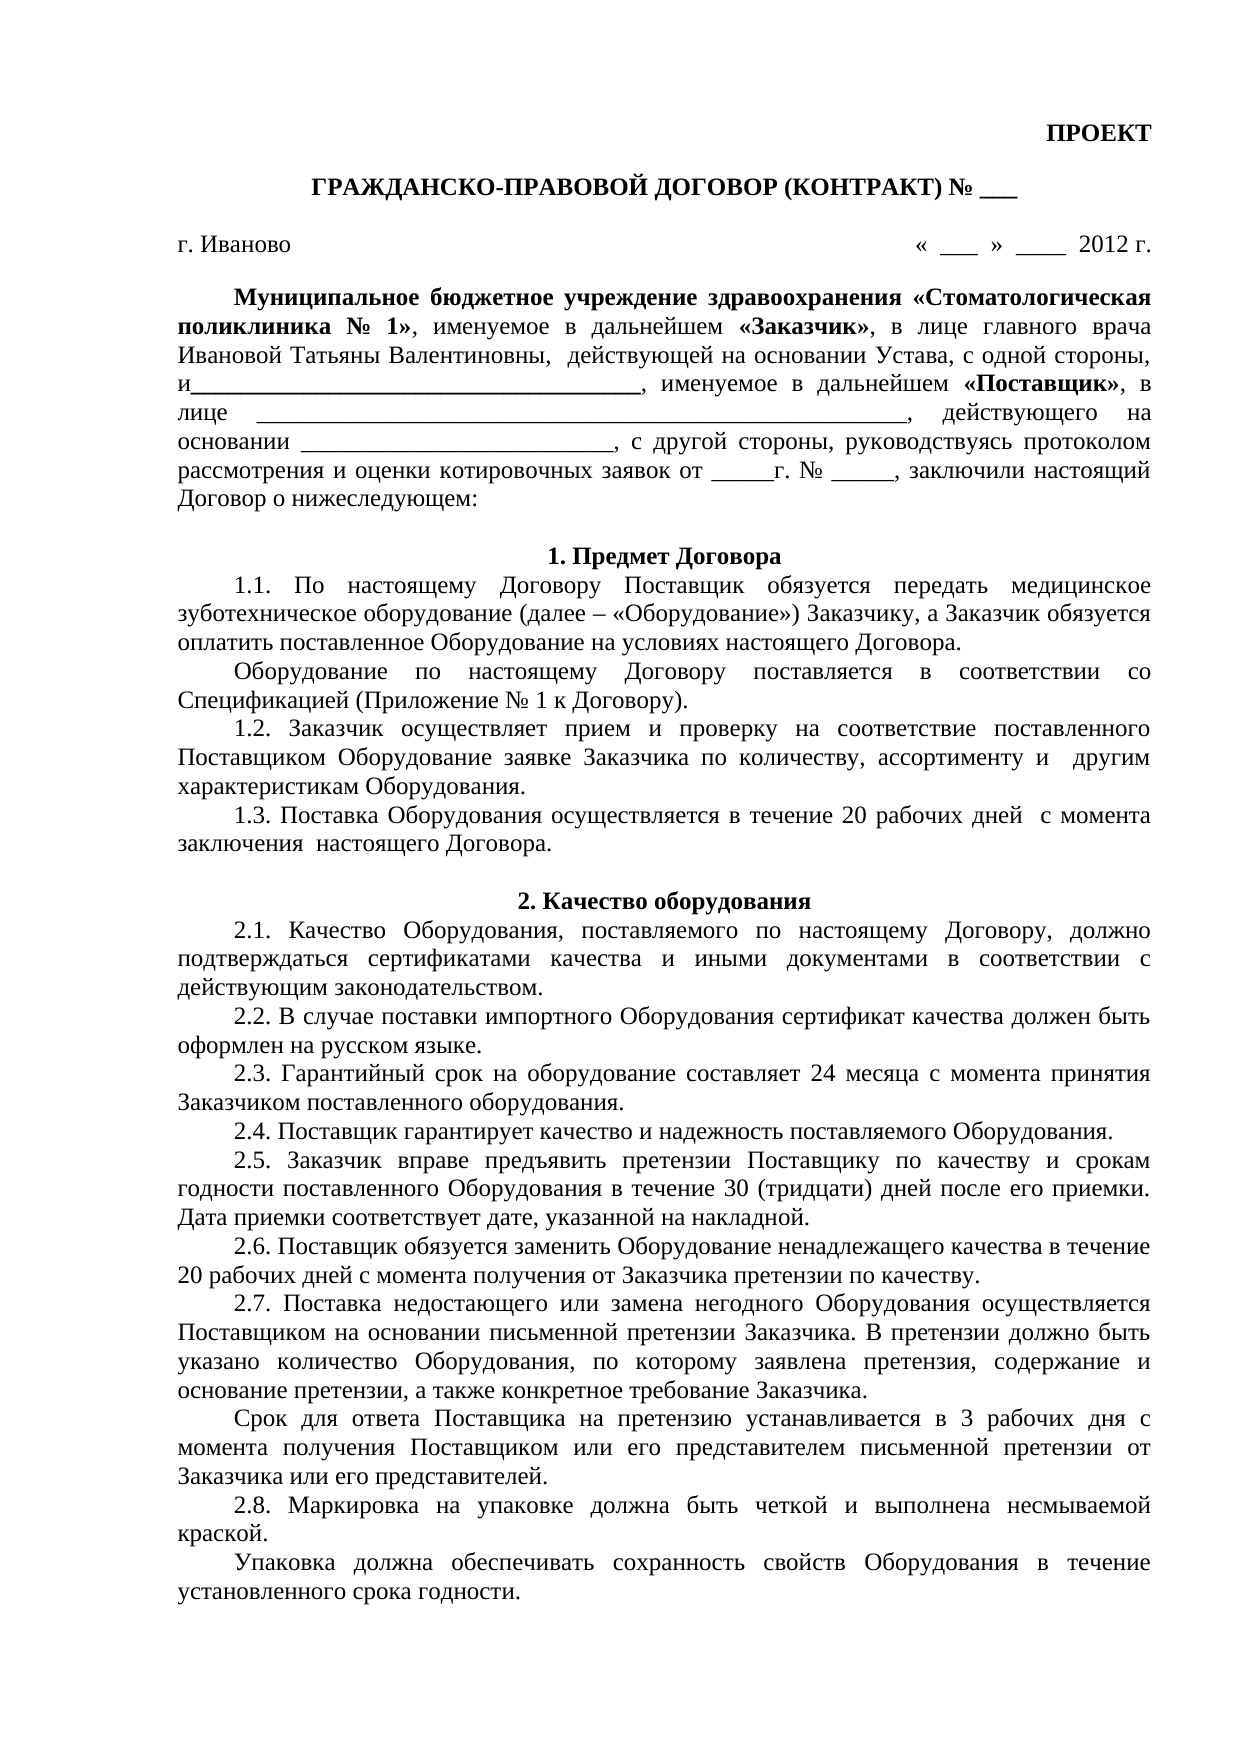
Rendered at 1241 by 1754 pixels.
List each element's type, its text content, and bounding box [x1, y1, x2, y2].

text 1. Предмет Договора [177, 541, 1152, 570]
title ГРАЖДАНСКО-ПРАВОВОЙ ДОГОВОР (КОНТРАКТ) № ___ [177, 172, 1152, 201]
text 2.7. Поставка недостающего или замена негодного Оборудования осуществляется Поставщиком на основании письменной претензии Заказчика. В претензии должно быть указано количество Оборудования, по которому заявлена претензия, содержание и основание претензии, а также конкретное требование Заказчика. [177, 1288, 1152, 1403]
text г. Иваново « ___ » ____ 2012 г. [177, 229, 1152, 282]
text 1.2. Заказчик осуществляет прием и проверку на соответствие поставленного Поставщиком Оборудование заявке Заказчика по количеству, ассортименту и другим характеристикам Оборудования. [177, 713, 1152, 800]
text Упаковка должна обеспечивать сохранность свойств Оборудования в течение установленного срока годности. [177, 1547, 1152, 1605]
text 2.1. Качество Оборудования, поставляемого по настоящему Договору, должно подтверждаться сертификатами качества и иными документами в соответствии с действующим законодательством. [177, 915, 1152, 1001]
text 2. Качество оборудования [177, 886, 1152, 915]
text Муниципальное бюджетное учреждение здравоохранения «Стоматологическая поликлиника № 1», именуемое в дальнейшем «Заказчик», в лице главного врача Ивановой Татьяны Валентиновны, действующей на основании Устава, с одной стороны, и____________________________________, именуемое в дальнейшем «Поставщик», в лице ____________________________________________________, действующего на основании _________________________, с другой стороны, руководствуясь протоколом рассмотрения и оценки котировочных заявок от _____г. № _____, заключили настоящий Договор о нижеследующем: [177, 282, 1152, 512]
text 1.1. По настоящему Договору Поставщик обязуется передать медицинское зуботехническое оборудование (далее – «Оборудование») Заказчику, а Заказчик обязуется оплатить поставленное Оборудование на условиях настоящего Договора. [177, 570, 1152, 656]
text 2.5. Заказчик вправе предъявить претензии Поставщику по качеству и срокам годности поставленного Оборудования в течение 30 (тридцати) дней после его приемки. Дата приемки соответствует дате, указанной на накладной. [177, 1145, 1152, 1231]
text 2.3. Гарантийный срок на оборудование составляет 24 месяца с момента принятия Заказчиком поставленного оборудования. [177, 1058, 1152, 1116]
text 2.8. Маркировка на упаковке должна быть четкой и выполнена несмываемой краской. [177, 1490, 1152, 1547]
text Срок для ответа Поставщика на претензию устанавливается в 3 рабочих дня с момента получения Поставщиком или его представителем письменной претензии от Заказчика или его представителей. [177, 1403, 1152, 1490]
text 2.4. Поставщик гарантирует качество и надежность поставляемого Оборудования. [177, 1116, 1152, 1145]
text 2.6. Поставщик обязуется заменить Оборудование ненадлежащего качества в течение 20 рабочих дней с момента получения от Заказчика претензии по качеству. [177, 1231, 1152, 1288]
text 2.2. В случае поставки импортного Оборудования сертификат качества должен быть оформлен на русском языке. [177, 1001, 1152, 1058]
text ПРОЕКТ [177, 118, 1152, 147]
text 1.3. Поставка Оборудования осуществляется в течение 20 рабочих дней с момента заключения настоящего Договора. [177, 800, 1152, 857]
text Оборудование по настоящему Договору поставляется в соответствии со Спецификацией (Приложение № 1 к Договору). [177, 656, 1152, 713]
